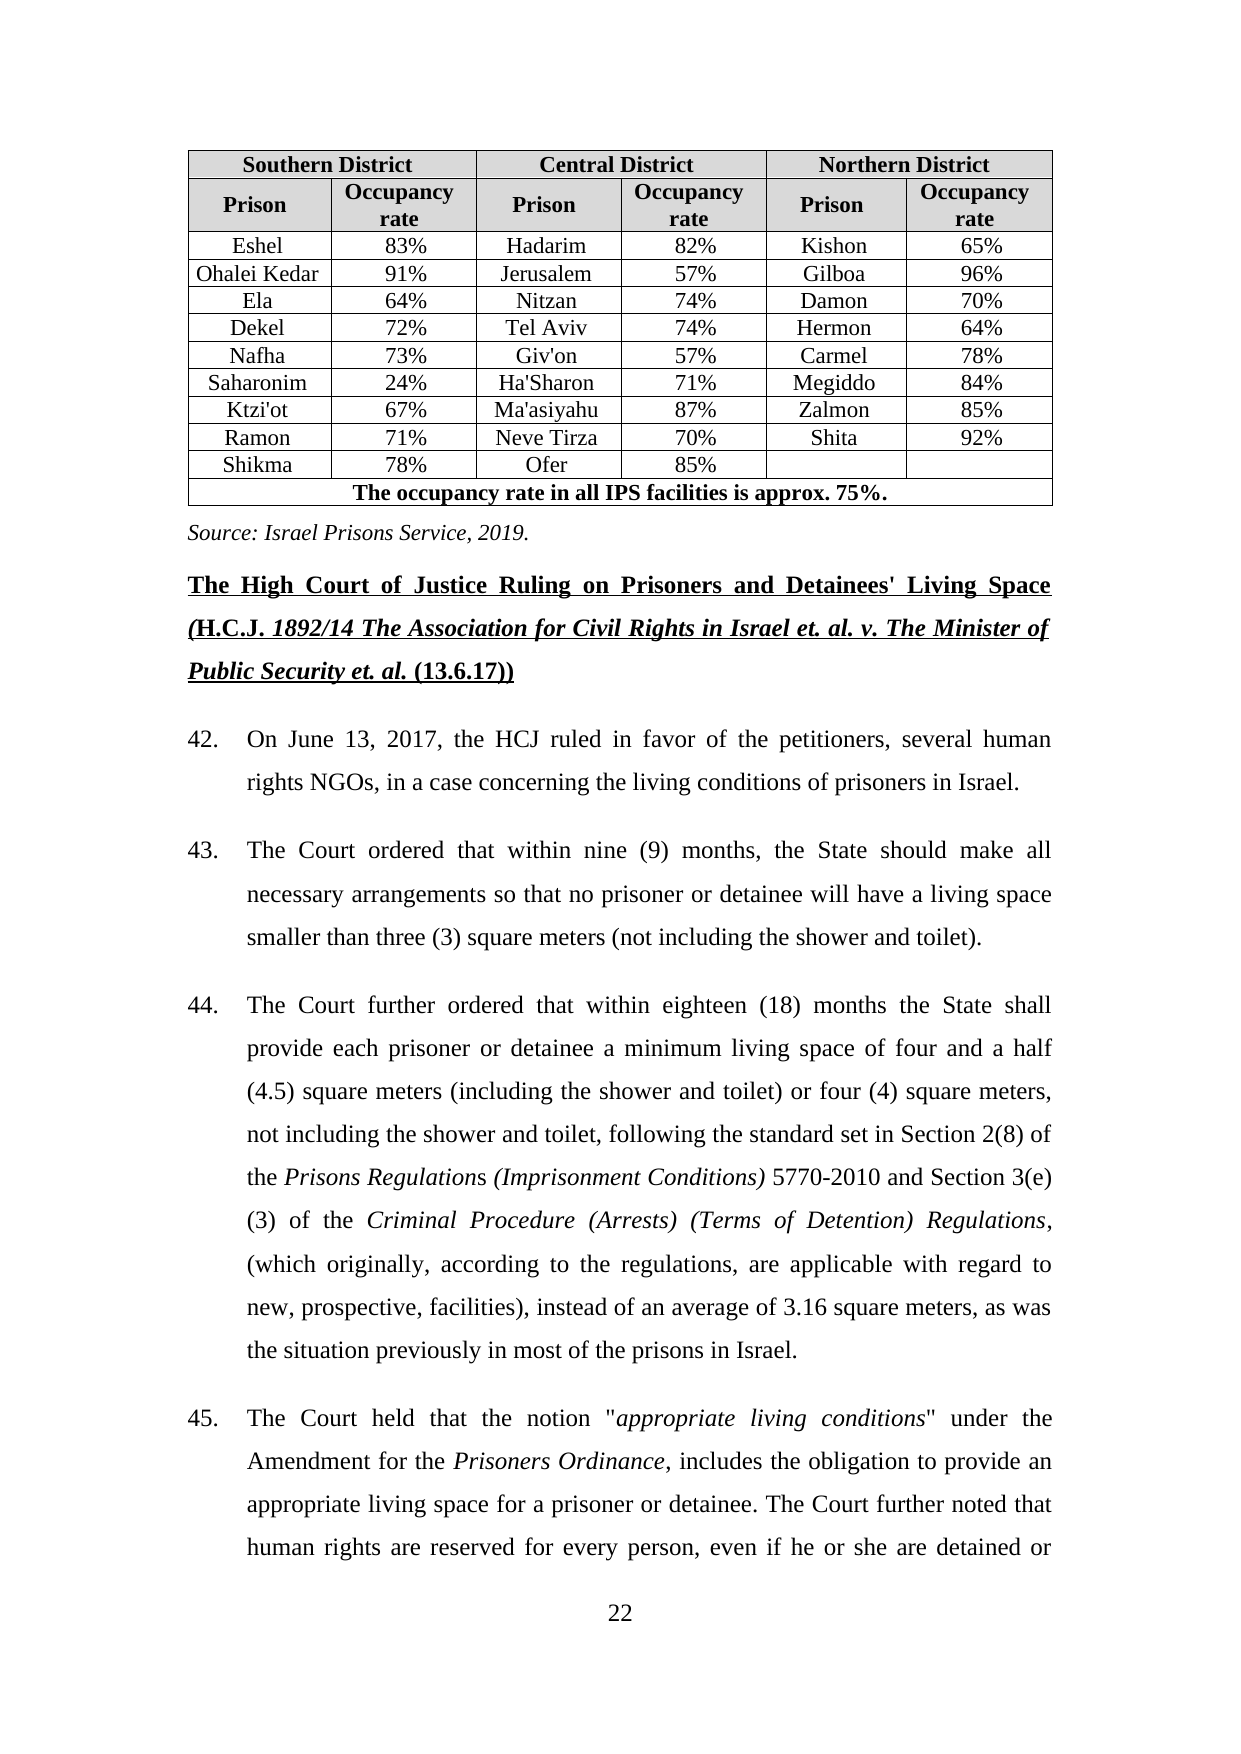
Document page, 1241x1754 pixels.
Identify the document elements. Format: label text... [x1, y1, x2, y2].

table_cell 64% [332, 287, 476, 313]
table_cell Jerusalem [477, 260, 621, 286]
table_cell 65% [907, 232, 1052, 258]
table_cell [767, 451, 906, 478]
list On June 13, 2017, the HCJ ruled in favor of the petitioners, several human rights NGOs, in a case concerning the living conditions of prisoners in Israel. [187, 724, 1053, 796]
table_cell 24% [332, 369, 476, 396]
table_cell 71% [332, 424, 476, 450]
table_cell 73% [332, 342, 476, 368]
table_cell Gilboa [767, 260, 906, 286]
table_cell 87% [622, 397, 766, 423]
table_cell Megiddo [767, 369, 906, 396]
table_cell Occupancy rate [332, 179, 476, 231]
table_cell 71% [622, 369, 766, 396]
table_cell Dekel [189, 314, 331, 341]
table_cell 74% [622, 287, 766, 313]
table_cell Hermon [767, 314, 906, 341]
table_cell Neve Tirza [477, 424, 621, 450]
table_cell Ramon [189, 424, 331, 450]
list The Court ordered that within nine (9) months, the State should make all necessary arrangements so that no prisoner or detainee will have a living space smaller than three (3) square meters (not including the shower and toilet). [187, 836, 1053, 951]
table_cell 57% [622, 260, 766, 286]
table_header Northern District [767, 151, 1052, 177]
table_cell Occupancy rate [907, 179, 1052, 231]
table_cell 92% [907, 424, 1052, 450]
table_cell Carmel [767, 342, 906, 368]
table_cell Ela [189, 287, 331, 313]
table_cell 64% [907, 314, 1052, 341]
table_cell 91% [332, 260, 476, 286]
table_cell 84% [907, 369, 1052, 396]
table_cell Nafha [189, 342, 331, 368]
table_cell 57% [622, 342, 766, 368]
table_cell 78% [332, 451, 476, 478]
table_cell Hadarim [477, 232, 621, 258]
table_cell 85% [907, 397, 1052, 423]
table_cell Nitzan [477, 287, 621, 313]
table_cell Kishon [767, 232, 906, 258]
table_cell Ktzi'ot [189, 397, 331, 423]
table_cell 67% [332, 397, 476, 423]
table_cell 96% [907, 260, 1052, 286]
table_cell Damon [767, 287, 906, 313]
table_cell Tel Aviv [477, 314, 621, 341]
table_cell Occupancy rate [622, 179, 766, 231]
table_cell Ohalei Kedar [189, 260, 331, 286]
table_cell Giv'on [477, 342, 621, 368]
table_header Southern District [189, 151, 476, 177]
table_cell Prison [477, 179, 621, 231]
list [187, 1403, 1053, 1561]
table_cell The occupancy rate in all IPS facilities is approx. 75%. [189, 479, 1052, 505]
text Source: Israel Prisons Service, 2019. [187, 519, 1053, 545]
table_cell 82% [622, 232, 766, 258]
table_header Central District [477, 151, 766, 177]
table_cell 72% [332, 314, 476, 341]
table_cell Ofer [477, 451, 621, 478]
table_cell Shikma [189, 451, 331, 478]
table_cell Zalmon [767, 397, 906, 423]
list The Court further ordered that within eighteen (18) months the State shall provide each prisoner or detainee a minimum living space of four and a half (4.5) square meters (including the shower and toilet) or four (4) square meters, not including the shower and toilet, following the standard set in Section 2(8) of the Prisons Regulations (Imprisonment Conditions) 5770-2010 and Section 3(e)(3) of the Criminal Procedure (Arrests) (Terms of Detention) Regulations, (which originally, according to the regulations, are applicable with regard to new, prospective, facilities), instead of an average of 3.16 square meters, as was the situation previously in most of the prisons in Israel. [187, 990, 1053, 1364]
table_cell Saharonim [189, 369, 331, 396]
table_cell Ha'Sharon [477, 369, 621, 396]
text The High Court of Justice Ruling on Prisoners and Detainees' Living Space (H.C.J. 1892/14 The Association for Civil Rights in Israel et. al. v. The Minister of Public Security et. al. (13.6.17)) [187, 570, 1053, 685]
table_cell Shita [767, 424, 906, 450]
table_cell Prison [767, 179, 906, 231]
table_cell 85% [622, 451, 766, 478]
table_cell Ma'asiyahu [477, 397, 621, 423]
table_cell 70% [622, 424, 766, 450]
table_cell Eshel [189, 232, 331, 258]
table_cell 70% [907, 287, 1052, 313]
table_cell 74% [622, 314, 766, 341]
table_cell [907, 451, 1052, 478]
table_cell 78% [907, 342, 1052, 368]
table_cell Prison [189, 179, 331, 231]
table_cell 83% [332, 232, 476, 258]
